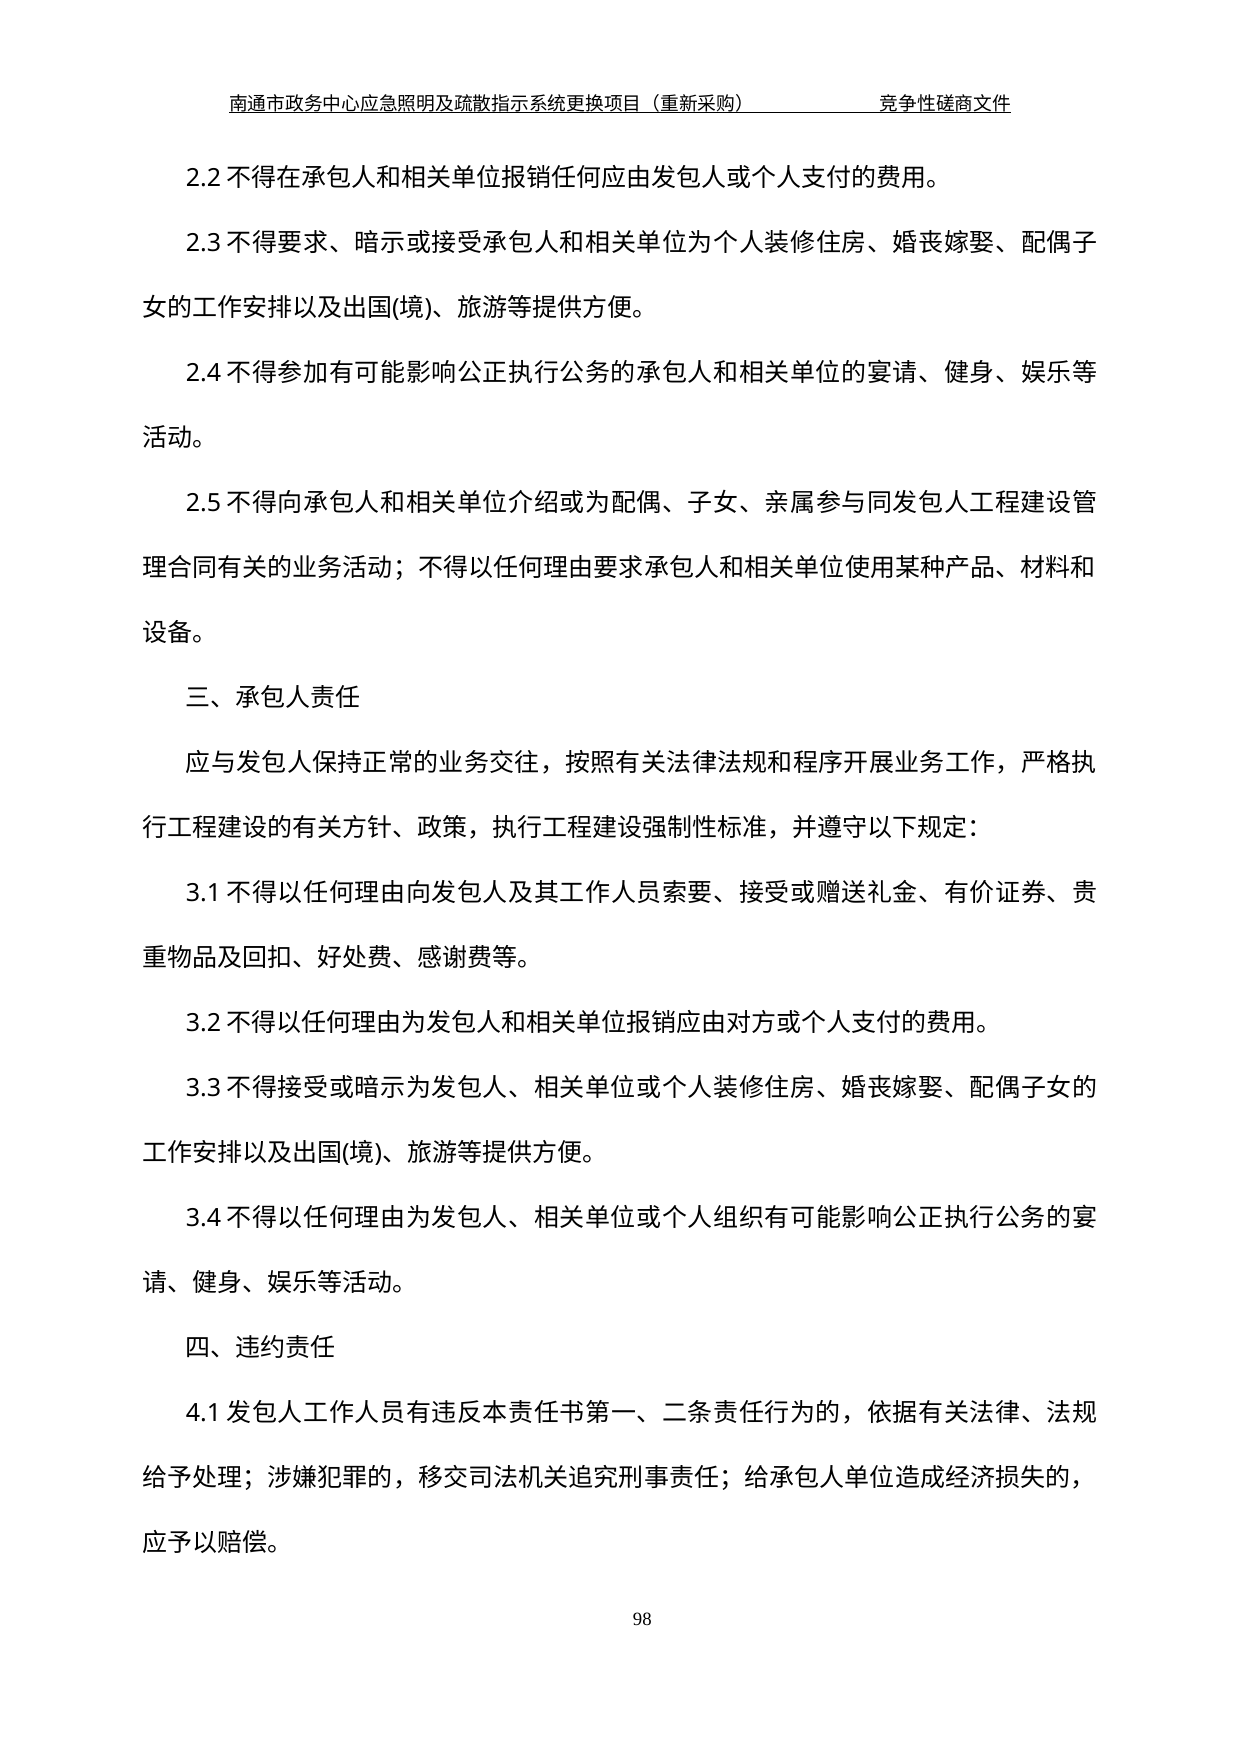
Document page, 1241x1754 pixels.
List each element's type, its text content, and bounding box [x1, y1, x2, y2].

text 2.4不得参加有可能影响公正执行公务的承包人和相关单位的宴请、健身、娱乐等活动。 [142, 338, 1098, 468]
text 四、违约责任 [142, 1313, 1098, 1378]
text 3.3不得接受或暗示为发包人、相关单位或个人装修住房、婚丧嫁娶、配偶子女的工作安排以及出国(境)、旅游等提供方便。 [142, 1053, 1098, 1183]
text 2.5不得向承包人和相关单位介绍或为配偶、子女、亲属参与同发包人工程建设管理合同有关的业务活动；不得以任何理由要求承包人和相关单位使用某种产品、材料和设备。 [142, 468, 1098, 663]
text 应与发包人保持正常的业务交往，按照有关法律法规和程序开展业务工作，严格执行工程建设的有关方针、政策，执行工程建设强制性标准，并遵守以下规定： [142, 728, 1098, 858]
text 3.2不得以任何理由为发包人和相关单位报销应由对方或个人支付的费用。 [142, 988, 1098, 1053]
text 2.2不得在承包人和相关单位报销任何应由发包人或个人支付的费用。 [142, 143, 1098, 208]
text 3.1不得以任何理由向发包人及其工作人员索要、接受或赠送礼金、有价证券、贵重物品及回扣、好处费、感谢费等。 [142, 858, 1098, 988]
text 3.4不得以任何理由为发包人、相关单位或个人组织有可能影响公正执行公务的宴请、健身、娱乐等活动。 [142, 1183, 1098, 1313]
text 4.1发包人工作人员有违反本责任书第一、二条责任行为的，依据有关法律、法规给予处理；涉嫌犯罪的，移交司法机关追究刑事责任；给承包人单位造成经济损失的，应予以赔偿。 [142, 1378, 1098, 1573]
text 三、承包人责任 [142, 663, 1098, 728]
text 2.3不得要求、暗示或接受承包人和相关单位为个人装修住房、婚丧嫁娶、配偶子女的工作安排以及出国(境)、旅游等提供方便。 [142, 208, 1098, 338]
